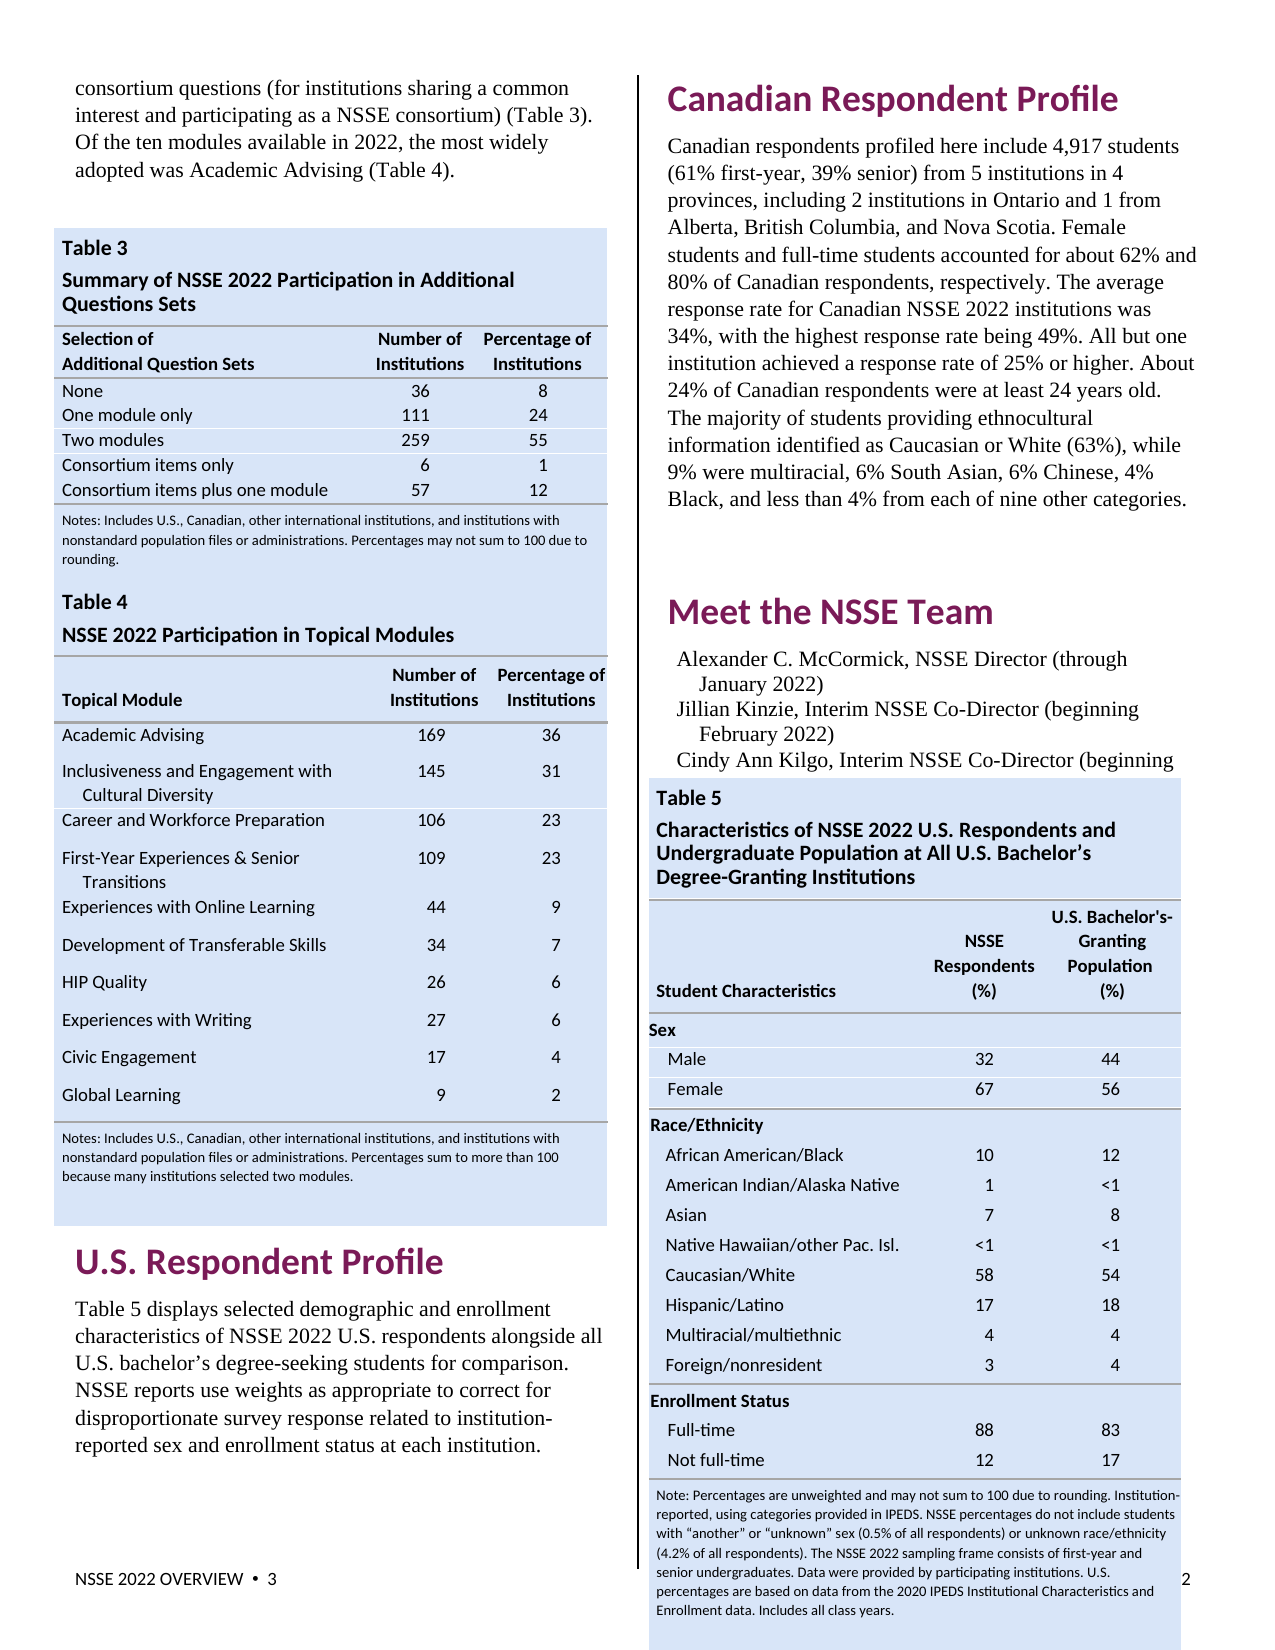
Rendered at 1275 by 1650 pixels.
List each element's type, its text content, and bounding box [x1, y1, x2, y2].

table_cell Sex [649, 1014, 1181, 1047]
table_cell Percentage of Institutions [467, 327, 607, 377]
table_cell 27 [373, 1008, 495, 1046]
table_cell 57 [373, 478, 467, 503]
table_cell Academic Advising [54, 724, 373, 759]
table_cell Multiracial/multiethnic [649, 1323, 925, 1353]
table_header Table 3 Summary of NSSE 2022 Participation in Additional Questions Sets [54, 228, 607, 325]
table_cell 83 [1043, 1418, 1181, 1448]
table_cell American Indian/Alaska Native [649, 1173, 925, 1203]
table_cell 4 [1043, 1353, 1181, 1383]
table_cell 1 [925, 1173, 1043, 1203]
table_cell 36 [495, 724, 607, 759]
table_cell 31 [495, 759, 607, 808]
table_cell 7 [495, 933, 607, 971]
table_cell 88 [925, 1418, 1043, 1448]
table_cell Notes: Includes U.S., Canadian, other international institutions, and institutions with nonstandard population files or administrations. Percentages sum to more than 100 because many institutions selected two modules. [54, 1123, 607, 1226]
text Canadian respondents profiled here include 4,917 students (61% first-year, 39% senior) from 5 institutions in 4 provinces, including 2 institutions in Ontario and 1 from Alberta, British Columbia, and Nova Scotia. Female students and full-time students accounted for about 62% and 80% of Canadian respondents, respectively. The average response rate for Canadian NSSE 2022 institutions was 34%, with the highest response rate being 49%. All but one institution achieved a response rate of 25% or higher. About 24% of Canadian respondents were at least 24 years old. The majority of students providing ethnocultural information identified as Caucasian or White (63%), while 9% were multiracial, 6% South Asian, 6% Chinese, 4% Black, and less than 4% from each of nine other categories. [667, 133, 1200, 511]
table_cell 32 [925, 1048, 1043, 1077]
table_cell 17 [925, 1293, 1043, 1323]
table_cell 24 [467, 404, 607, 428]
table_cell 4 [495, 1046, 607, 1083]
table_cell 10 [925, 1143, 1043, 1173]
table_cell 7 [925, 1203, 1043, 1233]
table_cell 12 [925, 1448, 1043, 1478]
table_cell 12 [1043, 1143, 1181, 1173]
table_cell NSSE Respondents (%) [925, 901, 1043, 1012]
table_cell Percentage of Institutions [495, 657, 607, 721]
subtitle Meet the NSSE Team [667, 588, 1200, 634]
table_cell 259 [373, 429, 467, 453]
table_cell Experiences with Online Learning [54, 896, 373, 933]
table_cell <1 [1043, 1173, 1181, 1203]
table_cell 6 [373, 454, 467, 478]
text Table 5 displays selected demographic and enrollment characteristics of NSSE 2022 U.S. respondents alongside all U.S. bachelor’s degree-seeking students for comparison. NSSE reports use weights as appropriate to correct for disproportionate survey response related to institution-reported sex and enrollment status at each institution. [75, 1296, 607, 1457]
table_cell Development of Transferable Skills [54, 933, 373, 971]
table_cell 58 [925, 1263, 1043, 1293]
table_cell Asian [649, 1203, 925, 1233]
table_cell Topical Module [54, 657, 373, 721]
table_cell 23 [495, 809, 607, 846]
table_cell Male [649, 1048, 925, 1077]
table_cell <1 [1043, 1233, 1181, 1263]
table_cell 55 [467, 429, 607, 453]
table_cell Race/Ethnicity [649, 1110, 1181, 1143]
table_cell Female [649, 1078, 925, 1107]
table_cell 17 [373, 1046, 495, 1083]
table_cell Caucasian/White [649, 1263, 925, 1293]
table_cell 9 [373, 1083, 495, 1121]
table_cell <1 [925, 1233, 1043, 1263]
table_cell First-Year Experiences & Senior Transitions [54, 846, 373, 896]
table_cell 36 [373, 379, 467, 404]
table_cell 1 [467, 454, 607, 478]
table_cell Student Characteristics [649, 901, 925, 1012]
table_cell Consortium items plus one module [54, 478, 373, 503]
table_cell 3 [925, 1353, 1043, 1383]
table_cell 56 [1043, 1078, 1181, 1107]
table_cell 2 [495, 1083, 607, 1121]
table_cell Experiences with Writing [54, 1008, 373, 1046]
table_cell 145 [373, 759, 495, 808]
table_cell Note: Percentages are unweighted and may not sum to 100 due to rounding. Institution-reported, using categories provided in IPEDS. NSSE percentages do not include students with “another” or “unknown” sex (0.5% of all respondents) or unknown race/ethnicity (4.2% of all respondents). The NSSE 2022 sampling frame consists of first-year and senior undergraduates. Data were provided by participating institutions. U.S. percentages are based on data from the 2020 IPEDS Institutional Characteristics and Enrollment data. Includes all class years. [649, 1480, 1181, 1650]
table_cell Selection of Additional Question Sets [54, 327, 373, 377]
table_cell Civic Engagement [54, 1046, 373, 1083]
table_cell Hispanic/Latino [649, 1293, 925, 1323]
table_cell Full-time [649, 1418, 925, 1448]
table_cell 169 [373, 724, 495, 759]
table_cell Foreign/nonresident [649, 1353, 925, 1383]
table_cell Consortium items only [54, 454, 373, 478]
list Jillian Kinzie, Interim NSSE Co-Director (beginning February 2022) [676, 696, 1200, 747]
table_cell Global Learning [54, 1083, 373, 1121]
table_cell Not full-time [649, 1448, 925, 1478]
table_cell 26 [373, 971, 495, 1008]
table_cell 8 [467, 379, 607, 404]
table_cell None [54, 379, 373, 404]
table_cell Notes: Includes U.S., Canadian, other international institutions, and institutions with nonstandard population files or administrations. Percentages may not sum to 100 due to rounding. [54, 505, 607, 582]
table_cell 23 [495, 846, 607, 896]
table_cell 12 [467, 478, 607, 503]
table_cell Two modules [54, 429, 373, 453]
table_cell 9 [495, 896, 607, 933]
table_cell 8 [1043, 1203, 1181, 1233]
table_cell U.S. Bachelor's-Granting Population (%) [1043, 901, 1181, 1012]
table_cell 4 [1043, 1323, 1181, 1353]
table_cell Table 4 NSSE 2022 Participation in Topical Modules [54, 582, 607, 655]
subtitle Canadian Respondent Profile [667, 75, 1200, 121]
table_cell 17 [1043, 1448, 1181, 1478]
table_cell 18 [1043, 1293, 1181, 1323]
table_cell Number of Institutions [373, 657, 495, 721]
table_cell 67 [925, 1078, 1043, 1107]
table_cell 4 [925, 1323, 1043, 1353]
table_cell Enrollment Status [649, 1385, 1181, 1418]
subtitle U.S. Respondent Profile [75, 1238, 607, 1284]
list Alexander C. McCormick, NSSE Director (through January 2022) [676, 646, 1200, 696]
table_cell 109 [373, 846, 495, 896]
table_cell 111 [373, 404, 467, 428]
table_cell 6 [495, 971, 607, 1008]
table_cell African American/Black [649, 1143, 925, 1173]
table_cell One module only [54, 404, 373, 428]
table_header Table 5 Characteristics of NSSE 2022 U.S. Respondents and Undergraduate Population at All U.S. Bachelor’s Degree-Granting Institutions [649, 778, 1181, 898]
table_cell Number of Institutions [373, 327, 467, 377]
table_cell HIP Quality [54, 971, 373, 1008]
table_cell 34 [373, 933, 495, 971]
table_cell 44 [373, 896, 495, 933]
table_cell 44 [1043, 1048, 1181, 1077]
table_cell Native Hawaiian/other Pac. Isl. [649, 1233, 925, 1263]
table_cell 106 [373, 809, 495, 846]
table_cell Career and Workforce Preparation [54, 809, 373, 846]
table_cell Inclusiveness and Engagement with Cultural Diversity [54, 759, 373, 808]
table_cell 6 [495, 1008, 607, 1046]
list Cindy Ann Kilgo, Interim NSSE Co-Director (beginning February 2022) [676, 747, 1200, 772]
table_cell 54 [1043, 1263, 1181, 1293]
